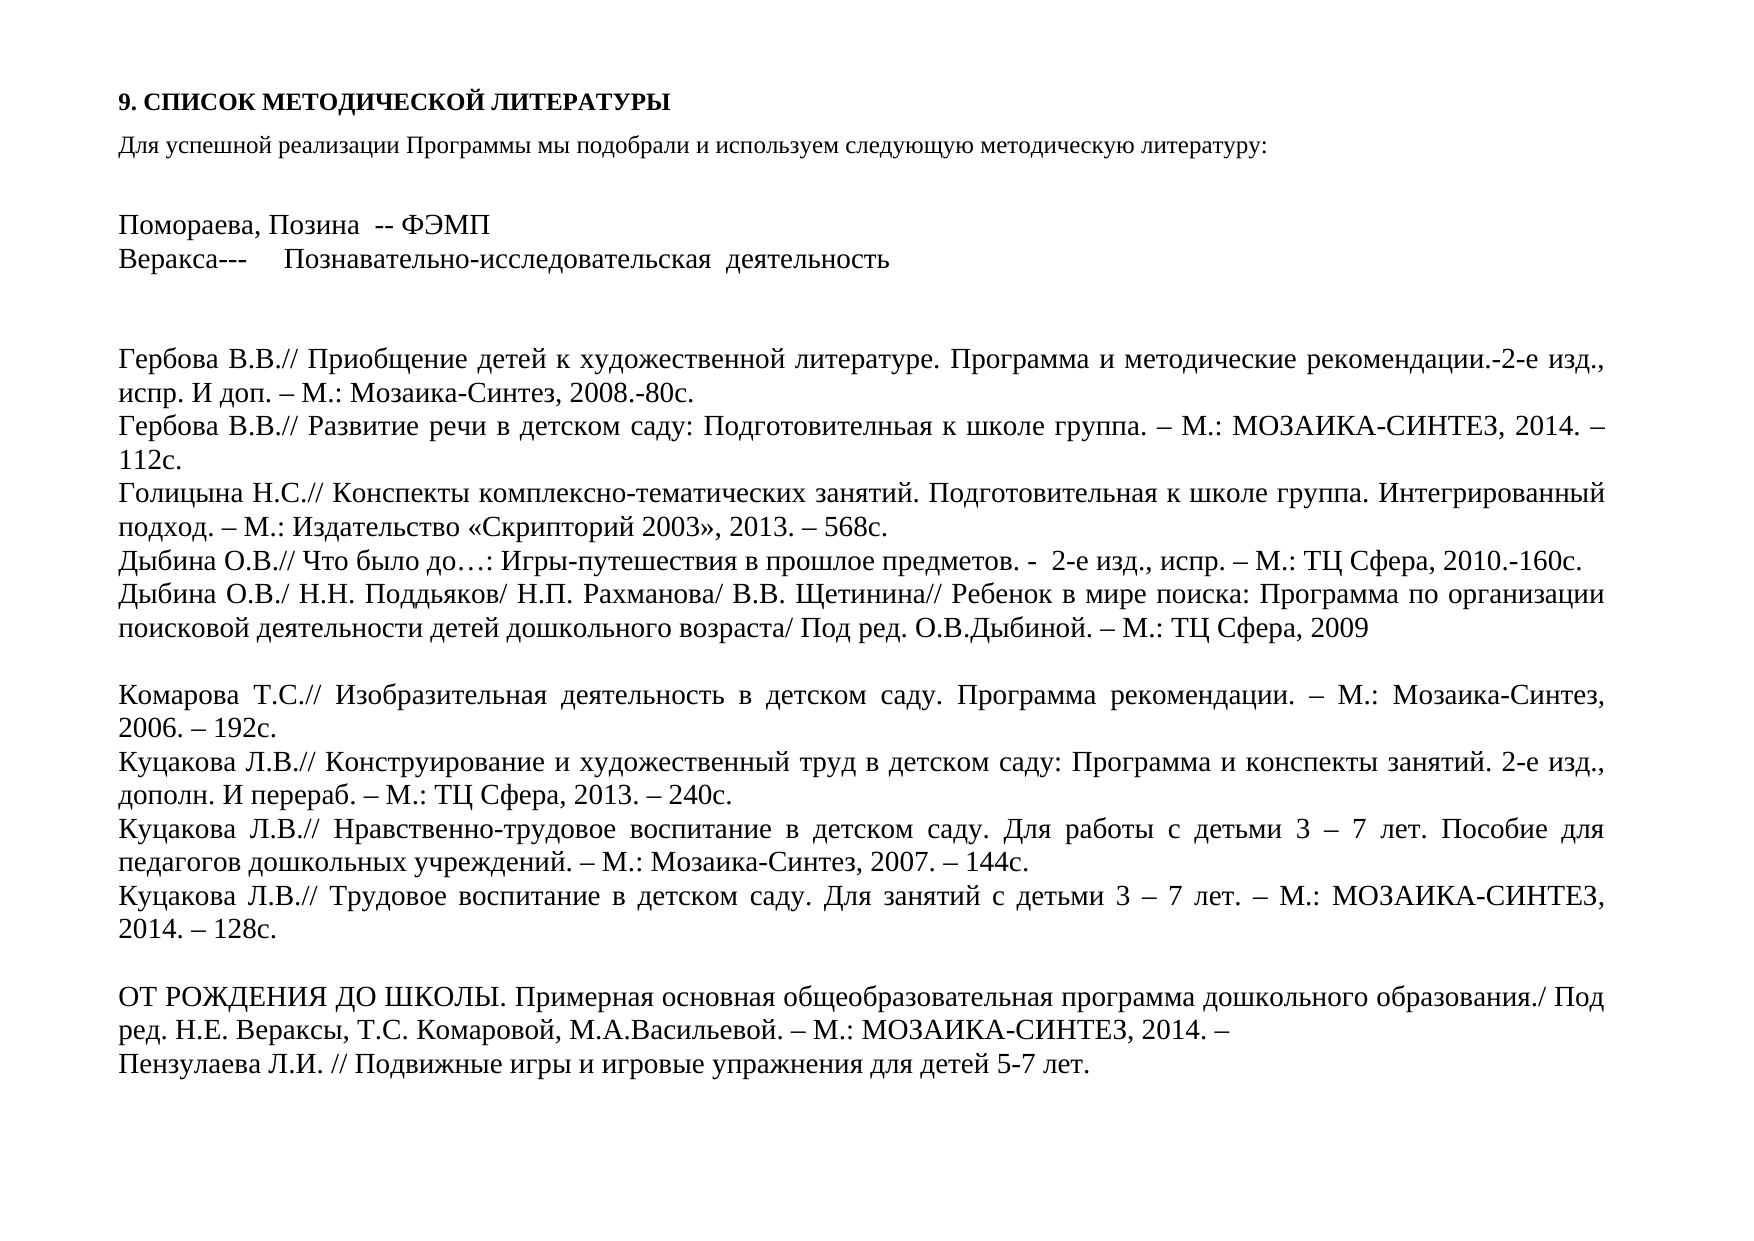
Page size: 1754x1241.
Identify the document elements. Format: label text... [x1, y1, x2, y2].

text Веракса--- Познавательно-исследовательская деятельность [118, 241, 1636, 274]
text Куцакова Л.В.// Конструирование и художественный труд в детском саду: Программа и конспекты занятий. 2-е изд., дополн. И перераб. – М.: ТЦ Сфера, 2013. – 240с. [118, 744, 1606, 811]
text Пензулаева Л.И. // Подвижные игры и игровые упражнения для детей 5-7 лет. [118, 1046, 1606, 1079]
text Дыбина О.В./ Н.Н. Поддьяков/ Н.П. Рахманова/ В.В. Щетинина// Ребенок в мире поиска: Программа по организации поисковой деятельности детей дошкольного возраста/ Под ред. О.В.Дыбиной. – М.: ТЦ Сфера, 2009 [118, 576, 1606, 643]
text Куцакова Л.В.// Нравственно-трудовое воспитание в детском саду. Для работы с детьми 3 – 7 лет. Пособие для педагогов дошкольных учреждений. – М.: Мозаика-Синтез, 2007. – 144с. [118, 811, 1606, 878]
text Для успешной реализации Программы мы подобрали и используем следующую методическую литературу: [118, 131, 1636, 159]
text ОТ РОЖДЕНИЯ ДО ШКОЛЫ. Примерная основная общеобразовательная программа дошкольного образования./ Под ред. Н.Е. Вераксы, Т.С. Комаровой, М.А.Васильевой. – М.: МОЗАИКА-СИНТЕЗ, 2014. – [118, 979, 1606, 1046]
text Гербова В.В.// Приобщение детей к художественной литературе. Программа и методические рекомендации.-2-е изд., испр. И доп. – М.: Мозаика-Синтез, 2008.-80с. [118, 341, 1606, 408]
text 9. СПИСОК МЕТОДИЧЕСКОЙ ЛИТЕРАТУРЫ [118, 87, 1636, 116]
text Голицына Н.С.// Конспекты комплексно-тематических занятий. Подготовительная к школе группа. Интегрированный подход. – М.: Издательство «Скрипторий 2003», 2013. – 568с. [118, 476, 1606, 543]
text Дыбина О.В.// Что было до…: Игры-путешествия в прошлое предметов. - 2-е изд., испр. – М.: ТЦ Сфера, 2010.-160с. [118, 543, 1606, 576]
text Комарова Т.С.// Изобразительная деятельность в детском саду. Программа рекомендации. – М.: Мозаика-Синтез, 2006. – 192с. [118, 677, 1606, 744]
text Гербова В.В.// Развитие речи в детском саду: Подготовителньая к школе группа. – М.: МОЗАИКА-СИНТЕЗ, 2014. – 112с. [118, 408, 1606, 476]
text Куцакова Л.В.// Трудовое воспитание в детском саду. Для занятий с детьми 3 – 7 лет. – М.: МОЗАИКА-СИНТЕЗ, 2014. – 128с. [118, 878, 1606, 945]
text Помораева, Позина -- ФЭМП [118, 207, 1636, 241]
